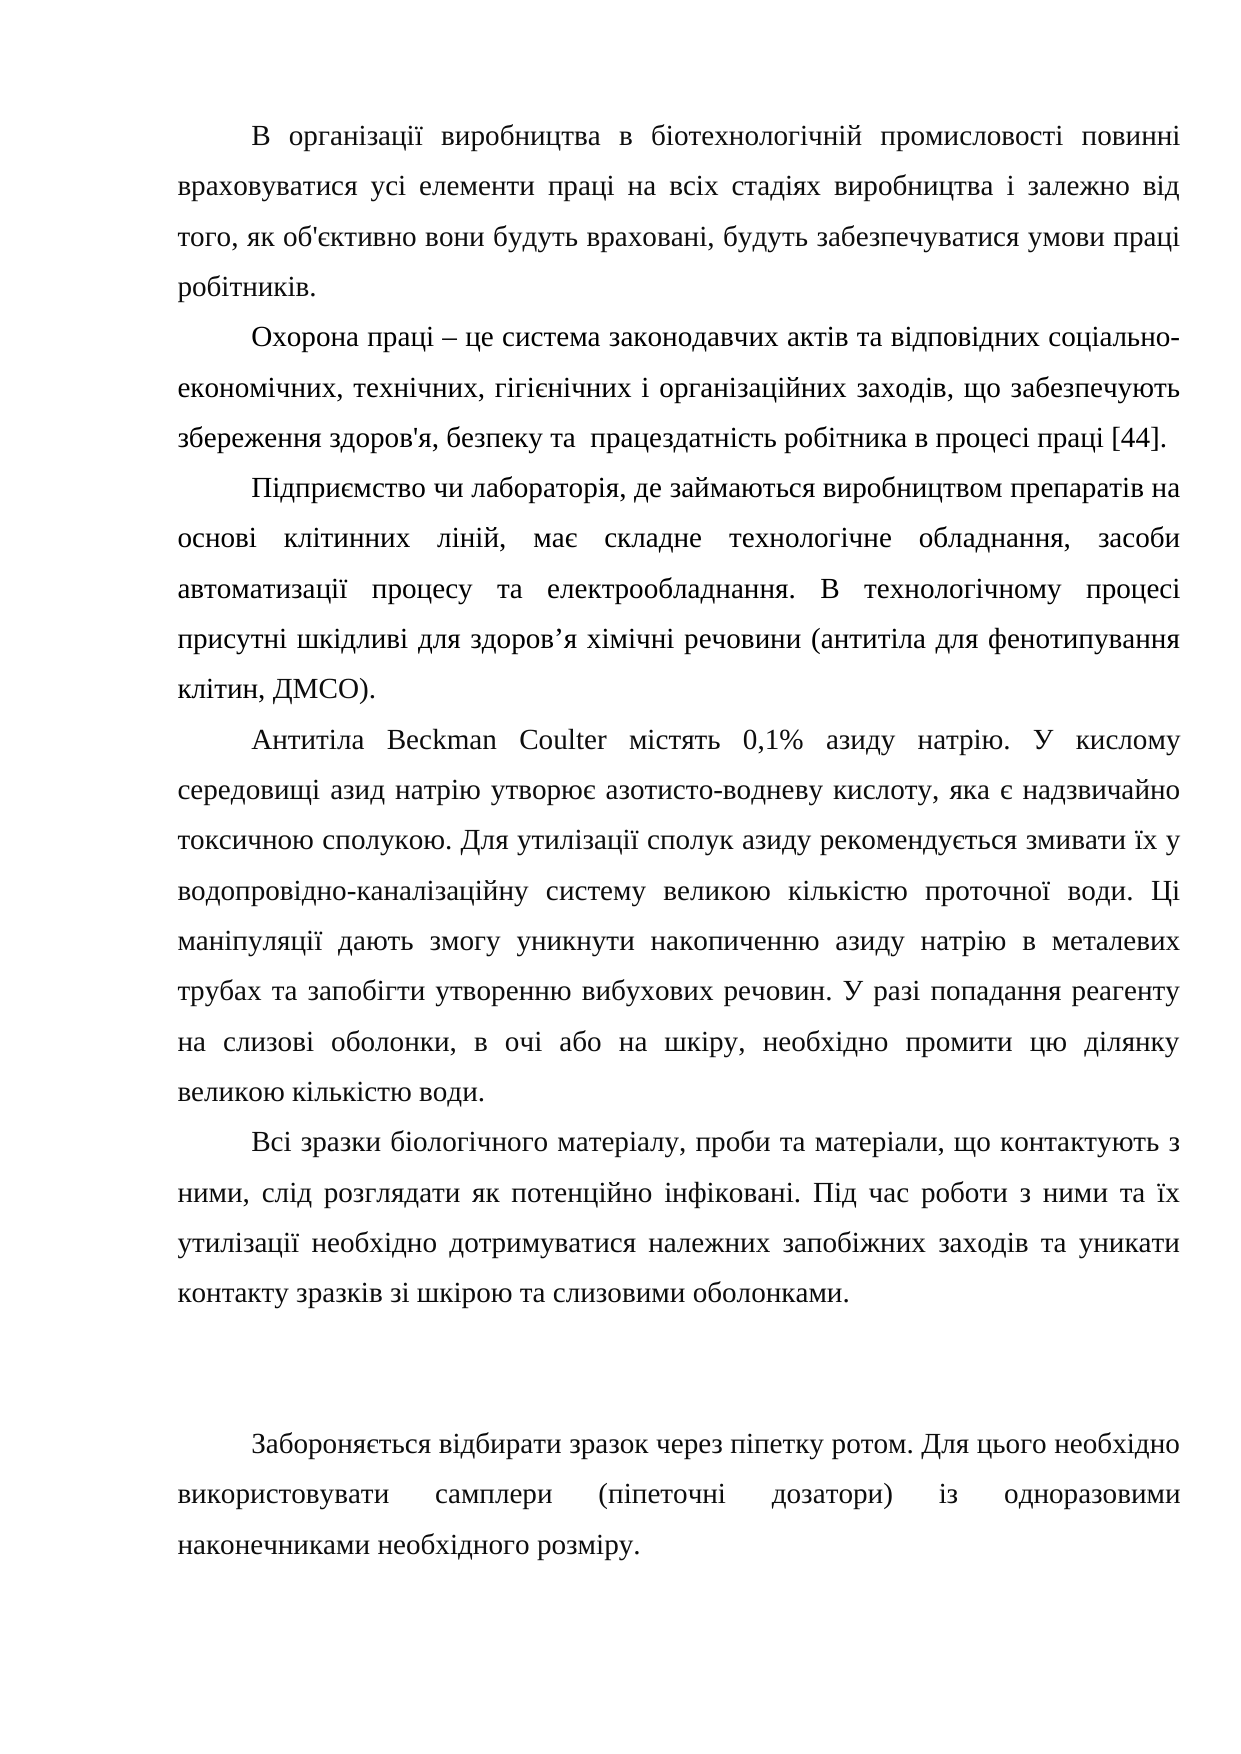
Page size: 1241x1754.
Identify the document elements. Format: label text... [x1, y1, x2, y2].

text Охорона праці – це система законодавчих актів та відповідних соціально-економічних, технічних, гігієнічних і організаційних заходів, що забезпечують збереження здоров'я, безпеку та працездатність робітника в процесі праці [44]. [177, 319, 1181, 453]
text Забороняється відбирати зразок через піпетку ротом. Для цього необхідно використовувати самплери (піпеточні дозатори) із одноразовими наконечниками необхідного розміру. [177, 1426, 1181, 1560]
text Підприємство чи лабораторія, де займаються виробництвом препаратів на основі клітинних ліній, має складне технологічне обладнання, засоби автоматизації процесу та електрообладнання. В технологічному процесі присутні шкідливі для здоров’я хімічні речовини (антитіла для фенотипування клітин, ДМСО). [177, 470, 1181, 705]
text Антитіла Beckman Coulter містять 0,1% азиду натрію. У кислому середовищі азид натрію утворює азотисто-водневу кислоту, яка є надзвичайно токсичною сполукою. Для утилізації сполук азиду рекомендується змивати їх у водопровідно-каналізаційну систему великою кількістю проточної води. Ці маніпуляції дають змогу уникнути накопиченню азиду натрію в металевих трубах та запобігти утворенню вибухових речовин. У разі попадання реагенту на слизові оболонки, в очі або на шкіру, необхідно промити цю ділянку великою кількістю води. [177, 722, 1181, 1108]
text Всі зразки біологічного матеріалу, проби та матеріали, що контактують з ними, слід розглядати як потенційно інфіковані. Під час роботи з ними та їх утилізації необхідно дотримуватися належних запобіжних заходів та уникати контакту зразків зі шкірою та слизовими оболонками. [177, 1124, 1181, 1309]
text В організації виробництва в біотехнологічній промисловості повинні враховуватися усі елементи праці на всіх стадіях виробництва і залежно від того, як об'єктивно вони будуть враховані, будуть забезпечуватися умови праці робітників. [177, 118, 1181, 303]
